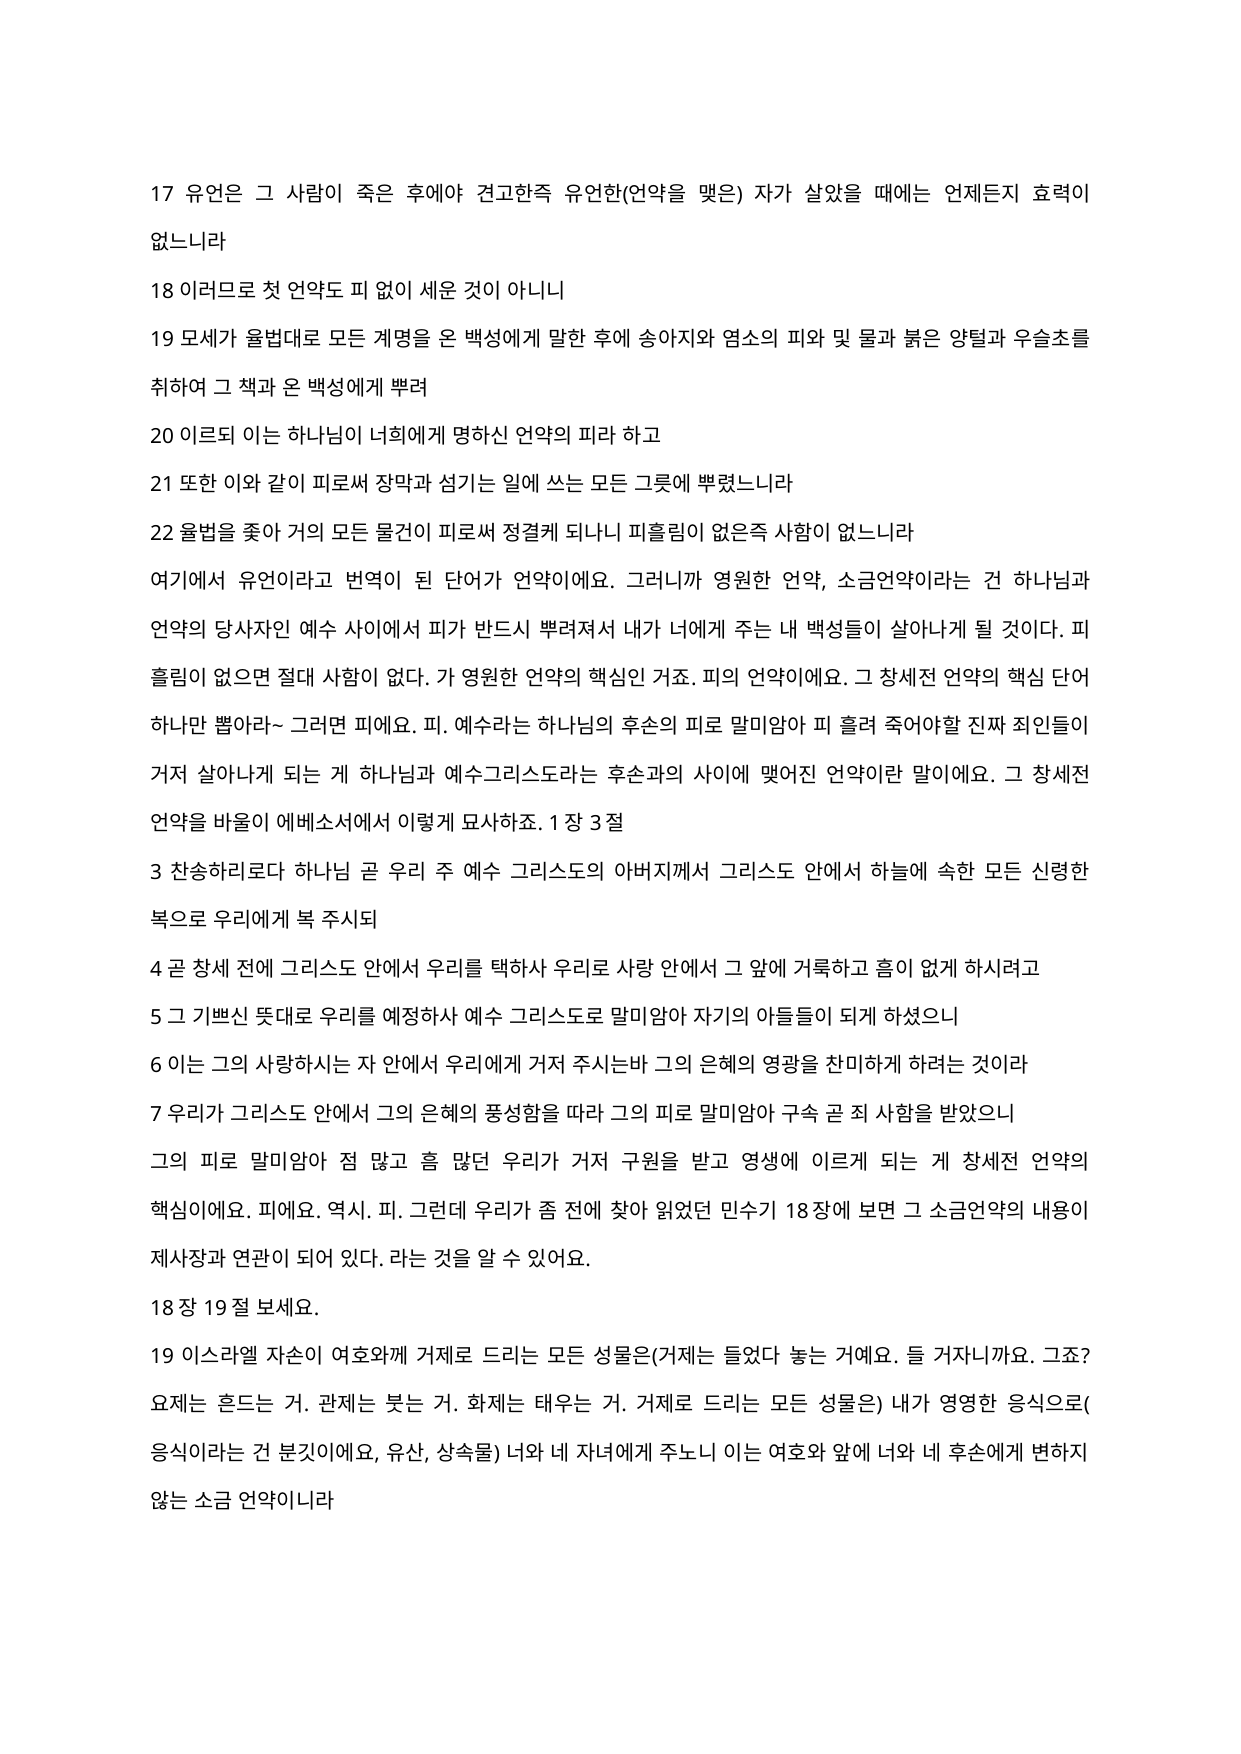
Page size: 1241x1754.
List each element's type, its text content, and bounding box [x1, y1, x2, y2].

text 17 유언은 그 사람이 죽은 후에야 견고한즉 유언한(언약을 맺은) 자가 살았을 때에는 언제든지 효력이 없느니라 [150, 177, 1090, 256]
text 3 찬송하리로다 하나님 곧 우리 주 예수 그리스도의 아버지께서 그리스도 안에서 하늘에 속한 모든 신령한 복으로 우리에게 복 주시되 [150, 855, 1090, 934]
text 19 이스라엘 자손이 여호와께 거제로 드리는 모든 성물은(거제는 들었다 놓는 거예요. 들 거자니까요. 그죠? 요제는 흔드는 거. 관제는 붓는 거. 화제는 태우는 거. 거제로 드리는 모든 성물은) 내가 영영한 응식으로(응식이라는 건 분깃이에요, 유산, 상속물) 너와 네 자녀에게 주노니 이는 여호와 앞에 너와 네 후손에게 변하지 않는 소금 언약이니라 [150, 1339, 1090, 1515]
text 18 이러므로 첫 언약도 피 없이 세운 것이 아니니 [150, 274, 1090, 304]
text 21 또한 이와 같이 피로써 장막과 섬기는 일에 쓰는 모든 그릇에 뿌렸느니라 [150, 468, 1090, 498]
text 6 이는 그의 사랑하시는 자 안에서 우리에게 거저 주시는바 그의 은혜의 영광을 찬미하게 하려는 것이라 [150, 1049, 1090, 1079]
text 22 율법을 좇아 거의 모든 물건이 피로써 정결케 되나니 피흘림이 없은즉 사함이 없느니라 [150, 516, 1090, 546]
text 18장 19절 보세요. [150, 1291, 1090, 1321]
text 4 곧 창세 전에 그리스도 안에서 우리를 택하사 우리로 사랑 안에서 그 앞에 거룩하고 흠이 없게 하시려고 [150, 952, 1090, 982]
text 5 그 기쁘신 뜻대로 우리를 예정하사 예수 그리스도로 말미암아 자기의 아들들이 되게 하셨으니 [150, 1000, 1090, 1031]
text 20 이르되 이는 하나님이 너희에게 명하신 언약의 피라 하고 [150, 419, 1090, 449]
text 19 모세가 율법대로 모든 계명을 온 백성에게 말한 후에 송아지와 염소의 피와 및 물과 붉은 양털과 우슬초를 취하여 그 책과 온 백성에게 뿌려 [150, 322, 1090, 401]
text 여기에서 유언이라고 번역이 된 단어가 언약이에요. 그러니까 영원한 언약, 소금언약이라는 건 하나님과 언약의 당사자인 예수 사이에서 피가 반드시 뿌려져서 내가 너에게 주는 내 백성들이 살아나게 될 것이다. 피 흘림이 없으면 절대 사함이 없다. 가 영원한 언약의 핵심인 거죠. 피의 언약이에요. 그 창세전 언약의 핵심 단어 하나만 뽑아라~ 그러면 피에요. 피. 예수라는 하나님의 후손의 피로 말미암아 피 흘려 죽어야할 진짜 죄인들이 거저 살아나게 되는 게 하나님과 예수그리스도라는 후손과의 사이에 맺어진 언약이란 말이에요. 그 창세전 언약을 바울이 에베소서에서 이렇게 묘사하죠. 1장 3절 [150, 564, 1090, 837]
text 7 우리가 그리스도 안에서 그의 은혜의 풍성함을 따라 그의 피로 말미암아 구속 곧 죄 사함을 받았으니 [150, 1097, 1090, 1127]
text 그의 피로 말미암아 점 많고 흠 많던 우리가 거저 구원을 받고 영생에 이르게 되는 게 창세전 언약의 핵심이에요. 피에요. 역시. 피. 그런데 우리가 좀 전에 찾아 읽었던 민수기 18장에 보면 그 소금언약의 내용이 제사장과 연관이 되어 있다. 라는 것을 알 수 있어요. [150, 1146, 1090, 1273]
